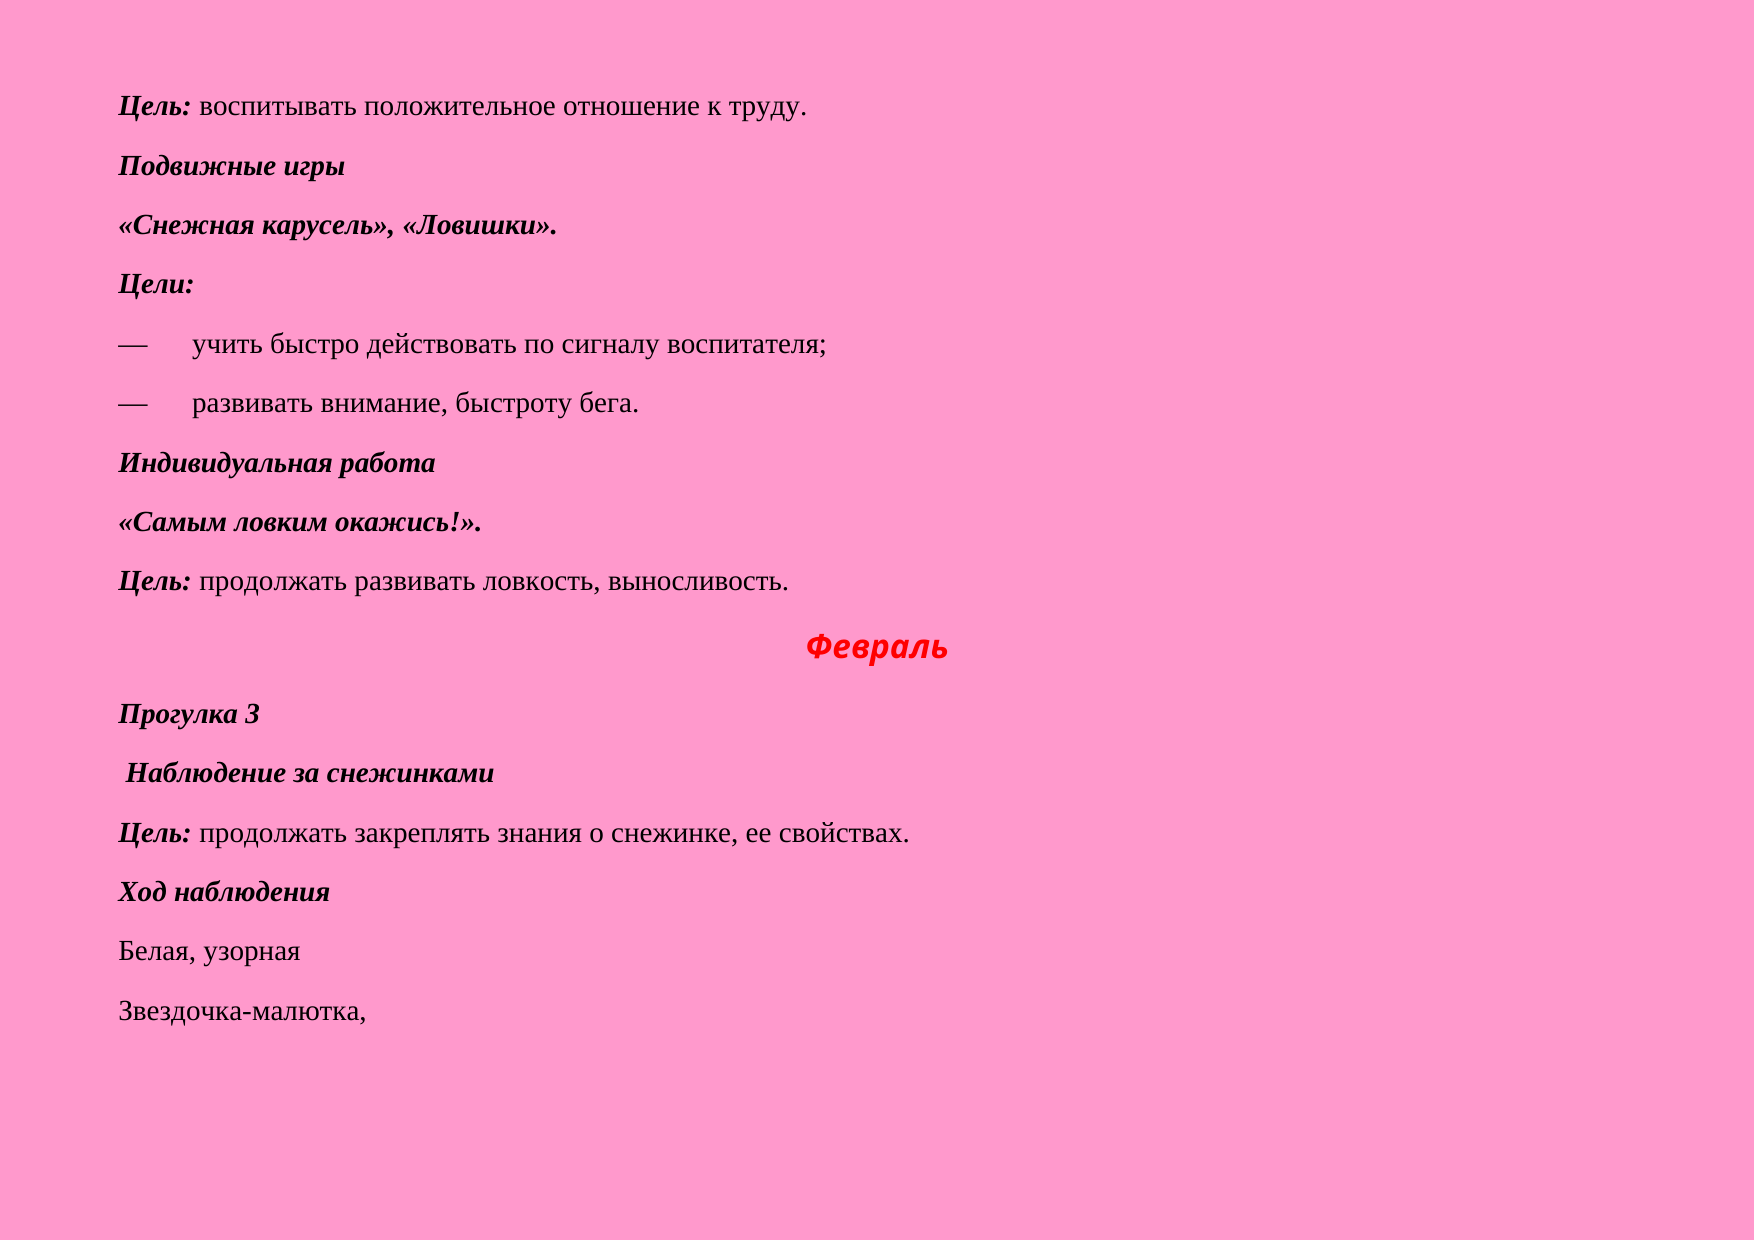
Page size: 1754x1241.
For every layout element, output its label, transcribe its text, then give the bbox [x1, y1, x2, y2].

text Цель: продолжать закреплять знания о снежинке, ее свойствах. [118, 815, 1636, 848]
text «Самым ловким окажись!». [118, 504, 1636, 538]
text Подвижные игры [118, 148, 1636, 181]
text Наблюдение за снежинками [118, 755, 1636, 789]
text — развивать внимание, быстроту бега. [118, 385, 1636, 419]
text Февраль [118, 623, 1636, 668]
text Цели: [118, 267, 1636, 300]
text Белая, узорная [118, 933, 1636, 967]
text Звездочка-малютка, [118, 993, 1636, 1026]
text Ход наблюдения [118, 874, 1636, 908]
text — учить быстро действовать по сигналу воспитателя; [118, 326, 1636, 359]
text «Снежная карусель», «Ловишки». [118, 207, 1636, 241]
text Индивидуальная работа [118, 445, 1636, 478]
text Цель: воспитывать положительное отношение к труду. [118, 88, 1636, 122]
text Цель: продолжать развивать ловкость, выносливость. [118, 563, 1636, 597]
text Прогулка 3 [118, 696, 1636, 729]
